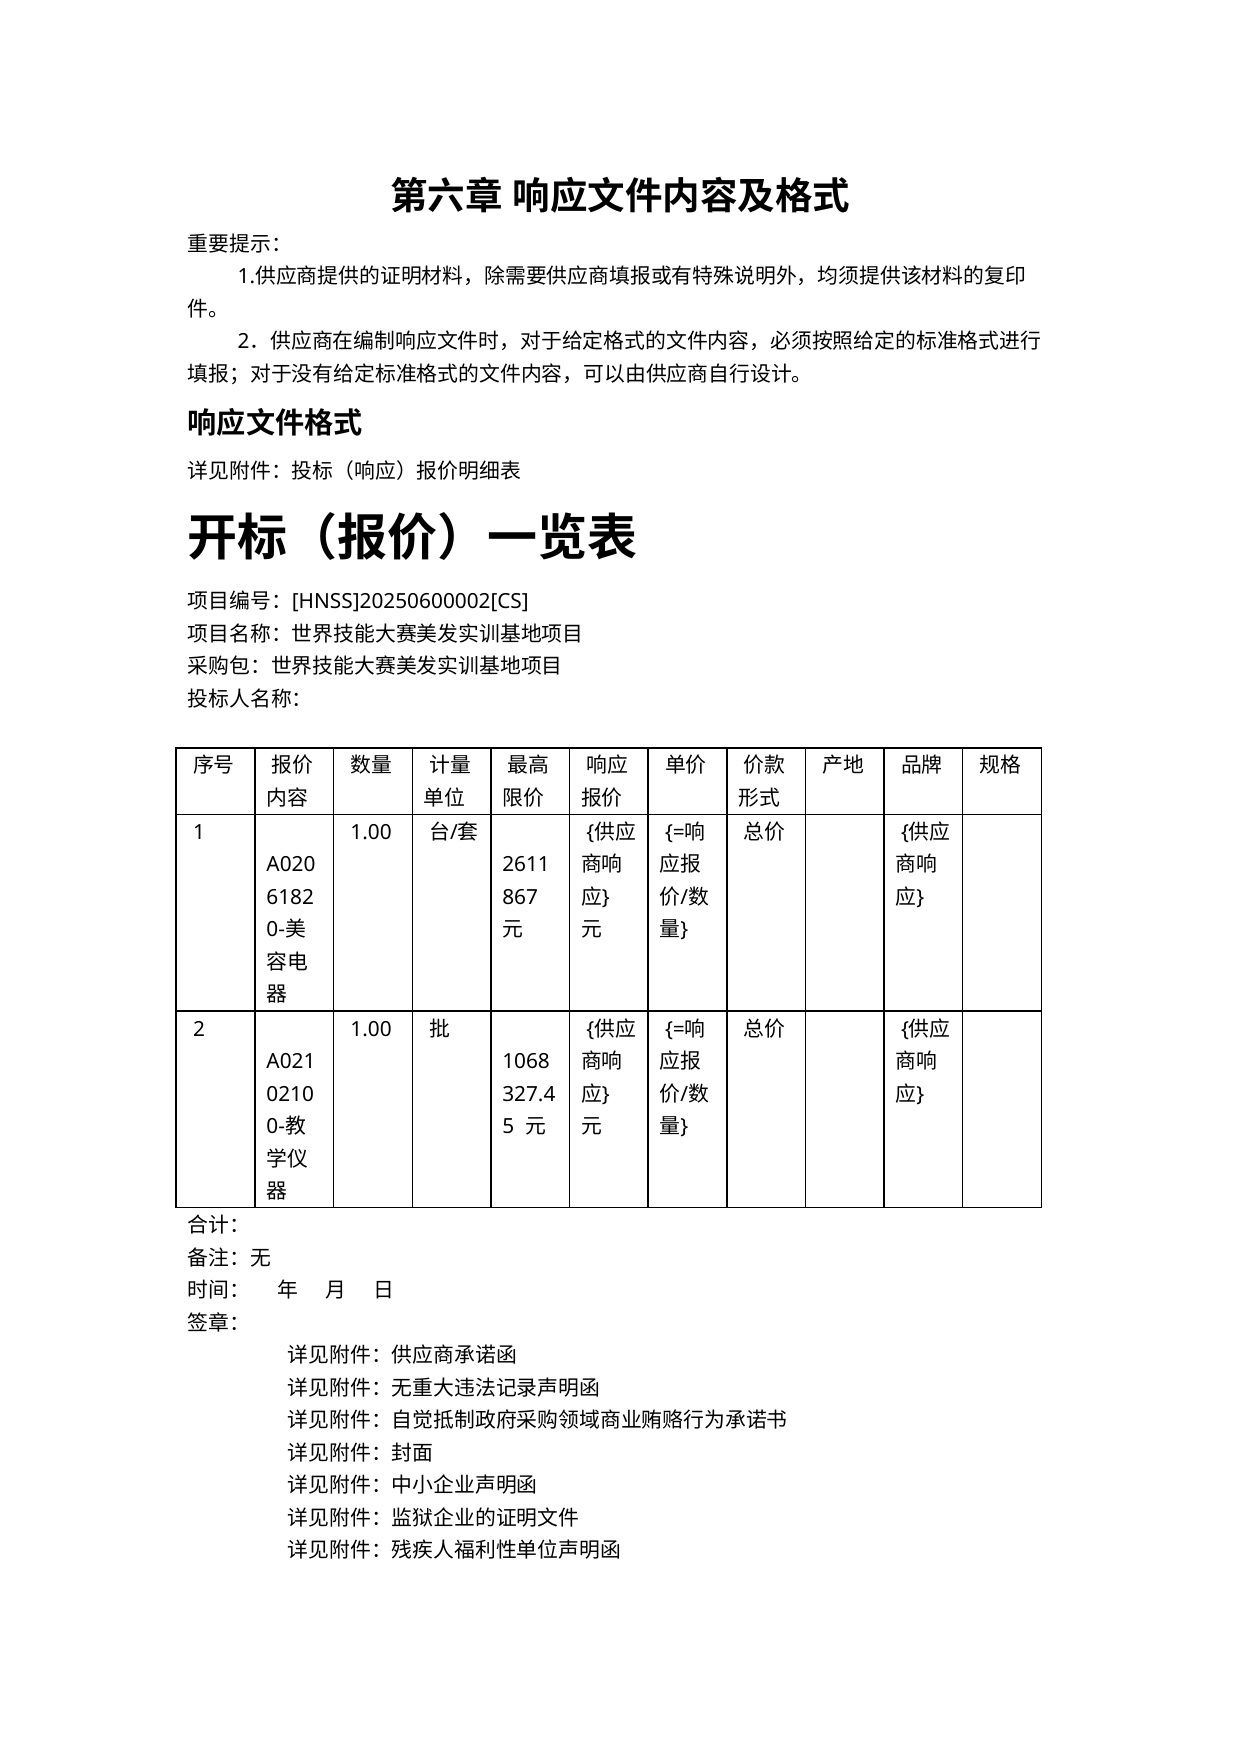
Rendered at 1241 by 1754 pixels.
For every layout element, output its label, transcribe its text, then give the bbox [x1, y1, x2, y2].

text 1.供应商提供的证明材料，除需要供应商填报或有特殊说明外，均须提供该材料的复印件。 [187, 259, 1053, 324]
table_header 序号 [177, 749, 254, 813]
table_cell [806, 815, 883, 1010]
text 2．供应商在编制响应文件时，对于给定格式的文件内容，必须按照给定的标准格式进行填报；对于没有给定标准格式的文件内容，可以由供应商自行设计。 [187, 324, 1053, 389]
text 详见附件：供应商承诺函 [187, 1338, 1053, 1371]
table_cell 1 [177, 815, 254, 1010]
text 详见附件：监狱企业的证明文件 [187, 1501, 1053, 1533]
text 项目名称：世界技能大赛美发实训基地项目 [187, 617, 1053, 649]
text 采购包：世界技能大赛美发实训基地项目 [187, 649, 1053, 682]
table_cell {供应商响应} [885, 1012, 962, 1207]
table_cell {供应商响应} [885, 815, 962, 1010]
table_cell 1.00 [334, 1012, 412, 1207]
text 备注：无 [187, 1241, 1053, 1273]
text 合计： [187, 1208, 1053, 1241]
table_header 产地 [806, 749, 883, 813]
table_cell 总价 [728, 815, 805, 1010]
table_header 单价 [649, 749, 726, 813]
table_cell 台/套 [413, 815, 490, 1010]
text 详见附件：自觉抵制政府采购领域商业贿赂行为承诺书 [187, 1403, 1053, 1436]
text 详见附件：封面 [187, 1436, 1053, 1468]
text 详见附件：投标（响应）报价明细表 [187, 454, 1053, 487]
table_cell 2 [177, 1012, 254, 1207]
table_header 品牌 [885, 749, 962, 813]
table_cell {供应商响应} 元 [570, 815, 647, 1010]
text 开标（报价）一览表 [187, 487, 1053, 584]
table_cell {=响应报价/数量} [649, 815, 726, 1010]
table_cell A02102100-教学仪器 [256, 1012, 333, 1207]
text 响应文件格式 [187, 389, 1053, 454]
text 项目编号：[HNSS]20250600002[CS] [187, 584, 1053, 617]
table_cell [963, 1012, 1041, 1207]
table_cell {=响应报价/数量} [649, 1012, 726, 1207]
table_cell [963, 815, 1041, 1010]
text 详见附件：中小企业声明函 [187, 1468, 1053, 1501]
table_cell 批 [413, 1012, 490, 1207]
text 投标人名称： [187, 682, 1053, 714]
table_cell 总价 [728, 1012, 805, 1207]
table_cell 1068327.45 元 [492, 1012, 569, 1207]
table_header 规格 [963, 749, 1041, 813]
table_cell {供应商响应} 元 [570, 1012, 647, 1207]
text 签章： [187, 1306, 1053, 1338]
table_header 价款形式 [728, 749, 805, 813]
text 详见附件：残疾人福利性单位声明函 [187, 1533, 1053, 1566]
table_header 数量 [334, 749, 412, 813]
text 重要提示： [187, 227, 1053, 259]
table_cell [806, 1012, 883, 1207]
table_cell 1.00 [334, 815, 412, 1010]
table_header 计量单位 [413, 749, 490, 813]
table_header 响应报价 [570, 749, 647, 813]
table_header 报价内容 [256, 749, 333, 813]
table_cell A02061820-美容电器 [256, 815, 333, 1010]
text 第六章 响应文件内容及格式 [187, 162, 1053, 227]
table_cell 2611867 元 [492, 815, 569, 1010]
text 时间： 年 月 日 [187, 1273, 1053, 1306]
text 详见附件：无重大违法记录声明函 [187, 1371, 1053, 1403]
table_header 最高限价 [492, 749, 569, 813]
